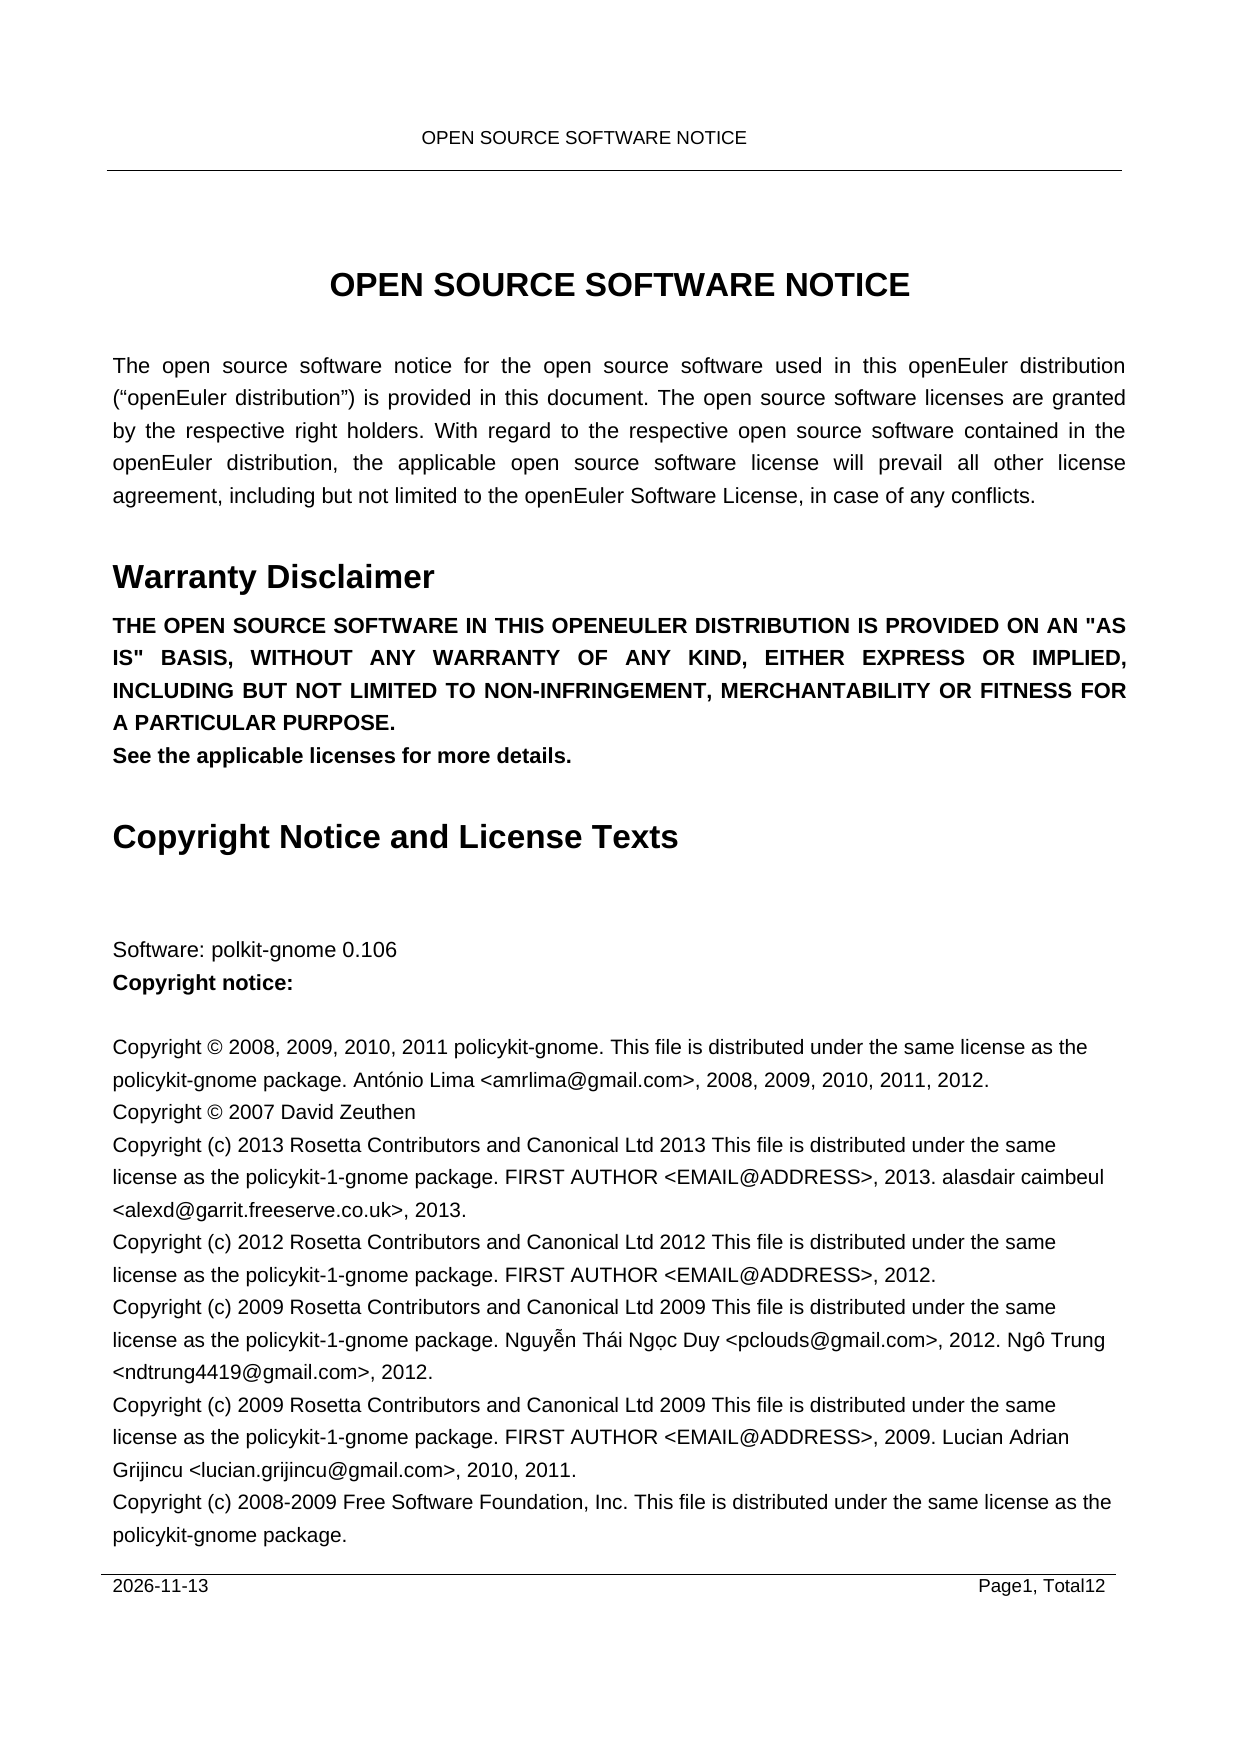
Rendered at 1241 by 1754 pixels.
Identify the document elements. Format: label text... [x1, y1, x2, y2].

text Copyright (c) 2009 Rosetta Contributors and Canonical Ltd 2009 This file is distributed under the same license as the policykit-1-gnome package. FIRST AUTHOR <EMAIL@ADDRESS>, 2009. Lucian Adrian Grijincu <lucian.grijincu@gmail.com>, 2010, 2011. [112, 1388, 1128, 1486]
text Copyright (c) 2013 Rosetta Contributors and Canonical Ltd 2013 This file is distributed under the same license as the policykit-1-gnome package. FIRST AUTHOR <EMAIL@ADDRESS>, 2013. alasdair caimbeul <alexd@garrit.freeserve.co.uk>, 2013. [112, 1128, 1128, 1226]
text Copyright © 2008, 2009, 2010, 2011 policykit-gnome. This file is distributed under the same license as the policykit-gnome package. António Lima <amrlima@gmail.com>, 2008, 2009, 2010, 2011, 2012. [112, 1031, 1128, 1096]
text Warranty Disclaimer [112, 544, 1128, 609]
text Copyright © 2007 David Zeuthen [112, 1096, 1128, 1128]
text Copyright (c) 2009 Rosetta Contributors and Canonical Ltd 2009 This file is distributed under the same license as the policykit-1-gnome package. Nguyễn Thái Ngọc Duy <pclouds@gmail.com>, 2012. Ngô Trung <ndtrung4419@gmail.com>, 2012. [112, 1291, 1128, 1388]
text Copyright Notice and License Texts [112, 804, 1128, 869]
text Copyright (c) 2012 Rosetta Contributors and Canonical Ltd 2012 This file is distributed under the same license as the policykit-1-gnome package. FIRST AUTHOR <EMAIL@ADDRESS>, 2012. [112, 1226, 1128, 1291]
text Copyright (c) 2008-2009 Free Software Foundation, Inc. This file is distributed under the same license as the policykit-gnome package. [112, 1486, 1128, 1551]
text Copyright notice: [112, 966, 1128, 998]
text Software: polkit-gnome 0.106 [112, 933, 1128, 966]
text OPEN SOURCE SOFTWARE NOTICE [112, 251, 1128, 316]
text THE OPEN SOURCE SOFTWARE IN THIS OPENEULER DISTRIBUTION IS PROVIDED ON AN "AS IS" BASIS, WITHOUT ANY WARRANTY OF ANY KIND, EITHER EXPRESS OR IMPLIED, INCLUDING BUT NOT LIMITED TO NON-INFRINGEMENT, MERCHANTABILITY OR FITNESS FOR A PARTICULAR PURPOSE. See the applicable licenses for more details. [112, 609, 1128, 771]
text The open source software notice for the open source software used in this openEuler distribution (“openEuler distribution”) is provided in this document. The open source software licenses are granted by the respective right holders. With regard to the respective open source software contained in the openEuler distribution, the applicable open source software license will prevail all other license agreement, including but not limited to the openEuler Software License, in case of any conflicts. [112, 349, 1128, 511]
